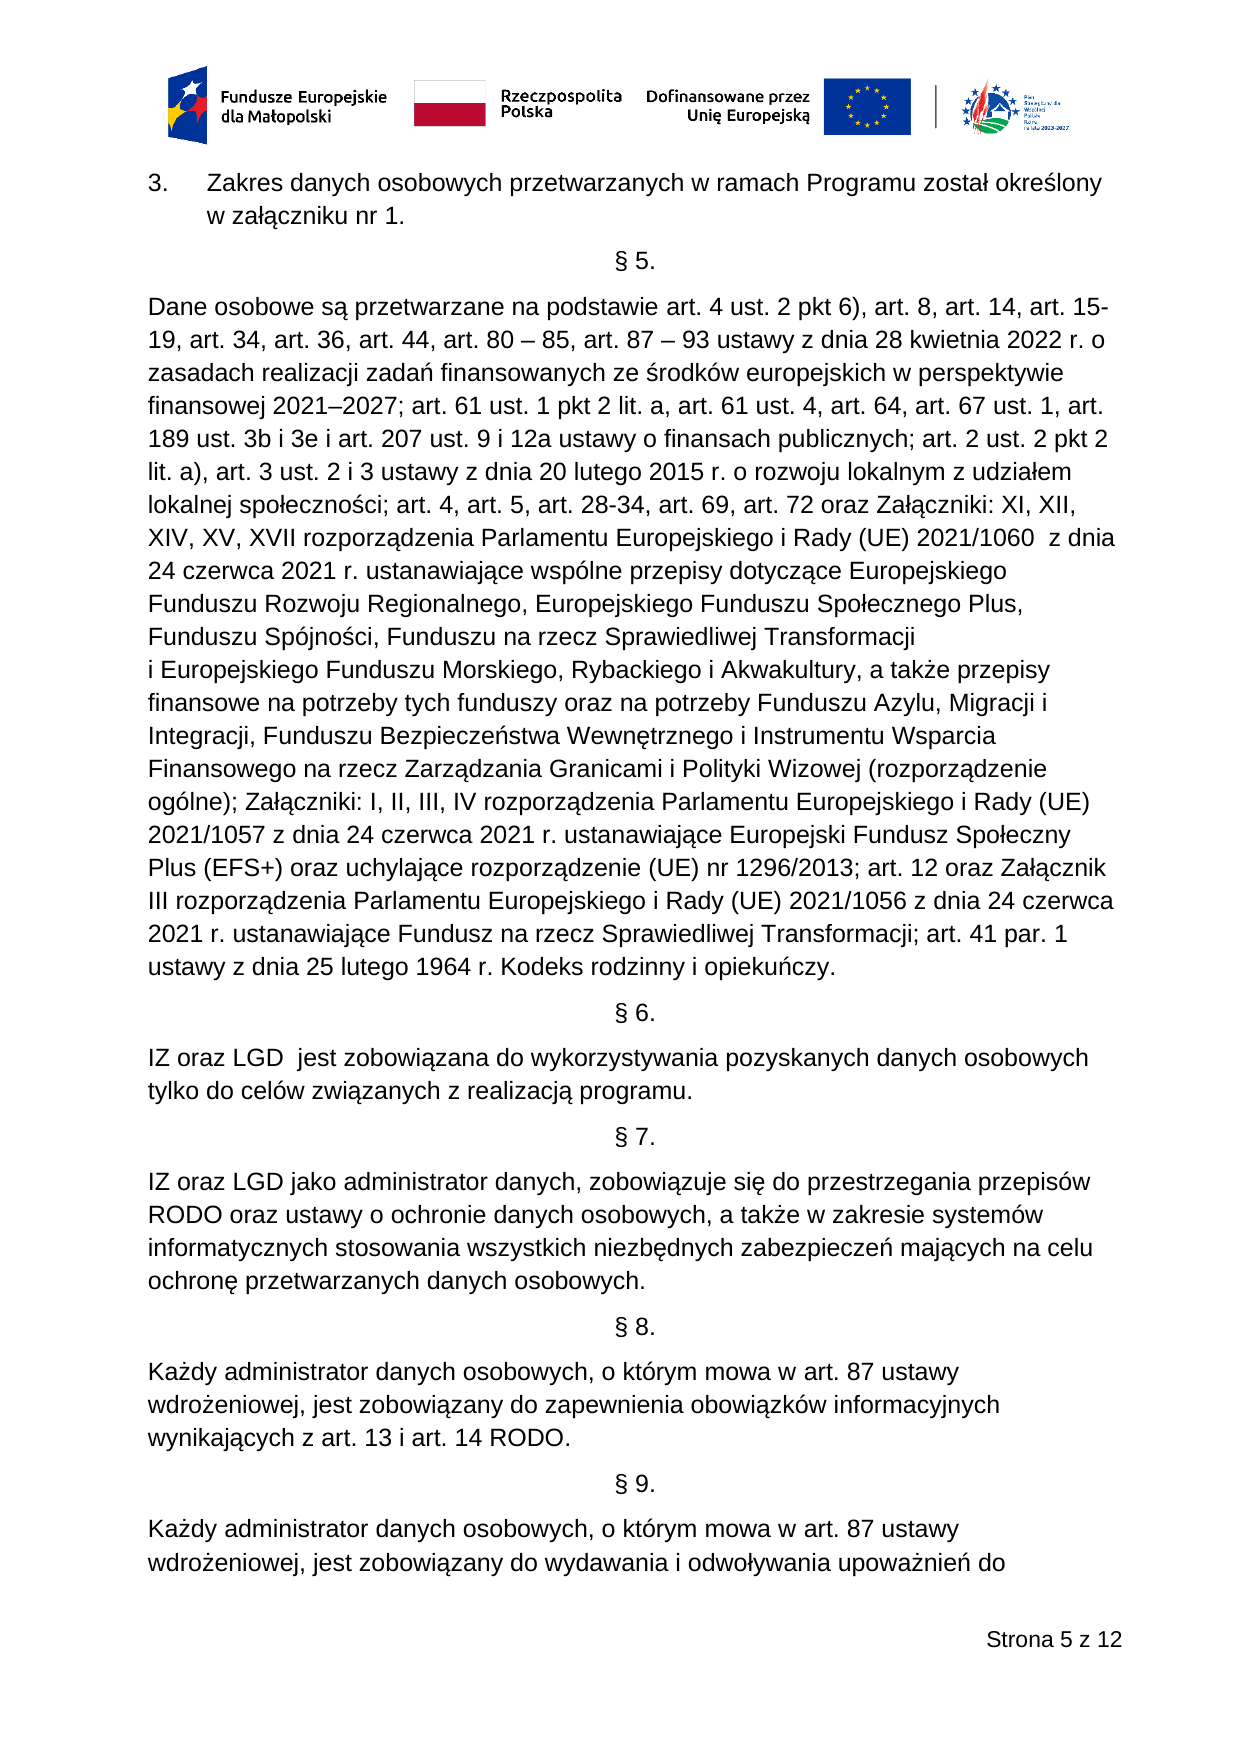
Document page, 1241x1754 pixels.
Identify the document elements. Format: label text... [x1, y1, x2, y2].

text § 5. [148, 246, 1122, 275]
text § 7. [148, 1122, 1122, 1151]
text § 8. [148, 1312, 1122, 1341]
text IZ oraz LGD jako administrator danych, zobowiązuje się do przestrzegania przepisów RODO oraz ustawy o ochronie danych osobowych, a także w zakresie systemów informatycznych stosowania wszystkich niezbędnych zabezpieczeń mających na celu ochronę przetwarzanych danych osobowych. [148, 1167, 1122, 1295]
text § 6. [148, 998, 1122, 1026]
list Zakres danych osobowych przetwarzanych w ramach Programu został określony w załączniku nr 1. [148, 168, 1122, 229]
text § 9. [148, 1469, 1122, 1498]
text Każdy administrator danych osobowych, o którym mowa w art. 87 ustawy wdrożeniowej, jest zobowiązany do zapewnienia obowiązków informacyjnych wynikających z art. 13 i art. 14 RODO. [148, 1357, 1122, 1452]
picture [147, 44, 1093, 168]
text Dane osobowe są przetwarzane na podstawie art. 4 ust. 2 pkt 6), art. 8, art. 14, art. 15-19, art. 34, art. 36, art. 44, art. 80 – 85, art. 87 – 93 ustawy z dnia 28 kwietnia 2022 r. o zasadach realizacji zadań finansowanych ze środków europejskich w perspektywie finansowej 2021–2027; art. 61 ust. 1 pkt 2 lit. a, art. 61 ust. 4, art. 64, art. 67 ust. 1, art. 189 ust. 3b i 3e i art. 207 ust. 9 i 12a ustawy o finansach publicznych; art. 2 ust. 2 pkt 2 lit. a), art. 3 ust. 2 i 3 ustawy z dnia 20 lutego 2015 r. o rozwoju lokalnym z udziałem lokalnej społeczności; art. 4, art. 5, art. 28-34, art. 69, art. 72 oraz Załączniki: XI, XII, XIV, XV, XVII rozporządzenia Parlamentu Europejskiego i Rady (UE) 2021/1060 z dnia 24 czerwca 2021 r. ustanawiające wspólne przepisy dotyczące Europejskiego Funduszu Rozwoju Regionalnego, Europejskiego Funduszu Społecznego Plus, Funduszu Spójności, Funduszu na rzecz Sprawiedliwej Transformacji i Europejskiego Funduszu Morskiego, Rybackiego i Akwakultury, a także przepisy finansowe na potrzeby tych funduszy oraz na potrzeby Funduszu Azylu, Migracji i Integracji, Funduszu Bezpieczeństwa Wewnętrznego i Instrumentu Wsparcia Finansowego na rzecz Zarządzania Granicami i Polityki Wizowej (rozporządzenie ogólne); Załączniki: I, II, III, IV rozporządzenia Parlamentu Europejskiego i Rady (UE) 2021/1057 z dnia 24 czerwca 2021 r. ustanawiające Europejski Fundusz Społeczny Plus (EFS+) oraz uchylające rozporządzenie (UE) nr 1296/2013; art. 12 oraz Załącznik III rozporządzenia Parlamentu Europejskiego i Rady (UE) 2021/1056 z dnia 24 czerwca 2021 r. ustanawiające Fundusz na rzecz Sprawiedliwej Transformacji; art. 41 par. 1 ustawy z dnia 25 lutego 1964 r. Kodeks rodzinny i opiekuńczy. [148, 292, 1122, 981]
text IZ oraz LGD jest zobowiązana do wykorzystywania pozyskanych danych osobowych tylko do celów związanych z realizacją programu. [148, 1043, 1122, 1105]
